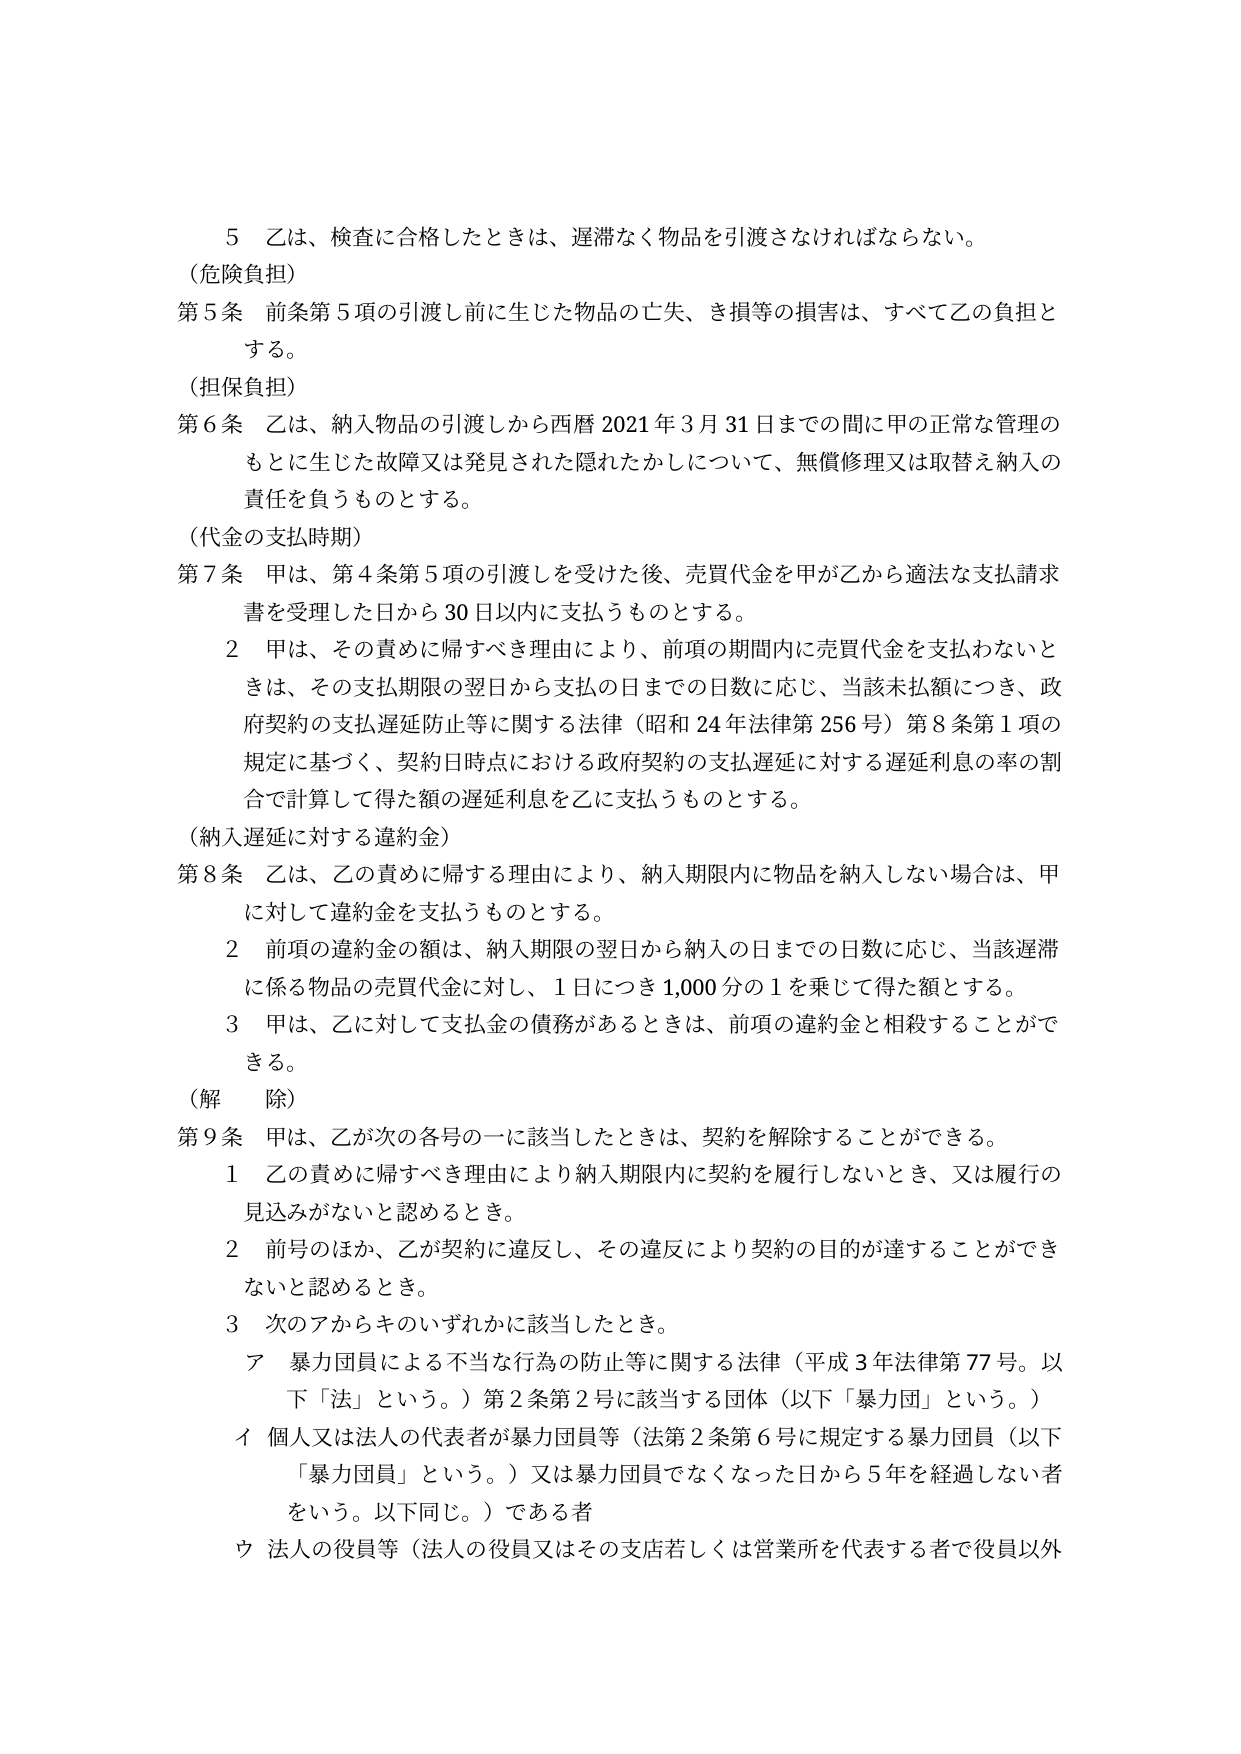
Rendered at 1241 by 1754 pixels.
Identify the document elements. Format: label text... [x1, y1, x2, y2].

text ２ 甲は、その責めに帰すべき理由により、前項の期間内に売買代金を支払わないときは、その支払期限の翌日から支払の日までの日数に応じ、当該未払額につき、政府契約の支払遅延防止等に関する法律（昭和24年法律第256号）第８条第１項の規定に基づく、契約日時点における政府契約の支払遅延に対する遅延利息の率の割合で計算して得た額の遅延利息を乙に支払うものとする。 [221, 629, 1063, 817]
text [177, 1529, 1063, 1567]
text イ 個人又は法人の代表者が暴力団員等（法第２条第６号に規定する暴力団員（以下「暴力団員」という。）又は暴力団員でなくなった日から５年を経過しない者をいう。以下同じ。）である者 [177, 1417, 1063, 1529]
text ２ 前項の違約金の額は、納入期限の翌日から納入の日までの日数に応じ、当該遅滞に係る物品の売買代金に対し、１日につき1,000分の１を乗じて得た額とする。 [221, 929, 1063, 1004]
text 第５条 前条第５項の引渡し前に生じた物品の亡失、き損等の損害は、すべて乙の負担とする。 [177, 292, 1063, 367]
text ３ 甲は、乙に対して支払金の債務があるときは、前項の違約金と相殺することができる。 [221, 1004, 1063, 1079]
text （解 除） [177, 1079, 1063, 1117]
text 第８条 乙は、乙の責めに帰する理由により、納入期限内に物品を納入しない場合は、甲に対して違約金を支払うものとする。 [177, 854, 1063, 929]
text 第９条 甲は、乙が次の各号の一に該当したときは、契約を解除することができる。 [177, 1117, 1063, 1154]
text １ 乙の責めに帰すべき理由により納入期限内に契約を履行しないとき、又は履行の見込みがないと認めるとき。 [221, 1154, 1063, 1229]
text ア 暴力団員による不当な行為の防止等に関する法律（平成3年法律第77号。以下「法」という。）第２条第２号に該当する団体（以下「暴力団」という。） [177, 1342, 1063, 1417]
text ５ 乙は、検査に合格したときは、遅滞なく物品を引渡さなければならない。 [177, 217, 1063, 254]
text （代金の支払時期） [177, 517, 1063, 554]
text 第６条 乙は、納入物品の引渡しから西暦2021年３月31日までの間に甲の正常な管理のもとに生じた故障又は発見された隠れたかしについて、無償修理又は取替え納入の責任を負うものとする。 [177, 404, 1063, 517]
text ３ 次のアからキのいずれかに該当したとき。 [221, 1304, 1063, 1342]
text ２ 前号のほか、乙が契約に違反し、その違反により契約の目的が達することができないと認めるとき。 [221, 1229, 1063, 1304]
text （危険負担） [177, 254, 1063, 292]
text 第７条 甲は、第４条第５項の引渡しを受けた後、売買代金を甲が乙から適法な支払請求書を受理した日から30日以内に支払うものとする。 [177, 554, 1063, 629]
text （担保負担） [177, 367, 1063, 404]
text （納入遅延に対する違約金） [177, 817, 1063, 854]
